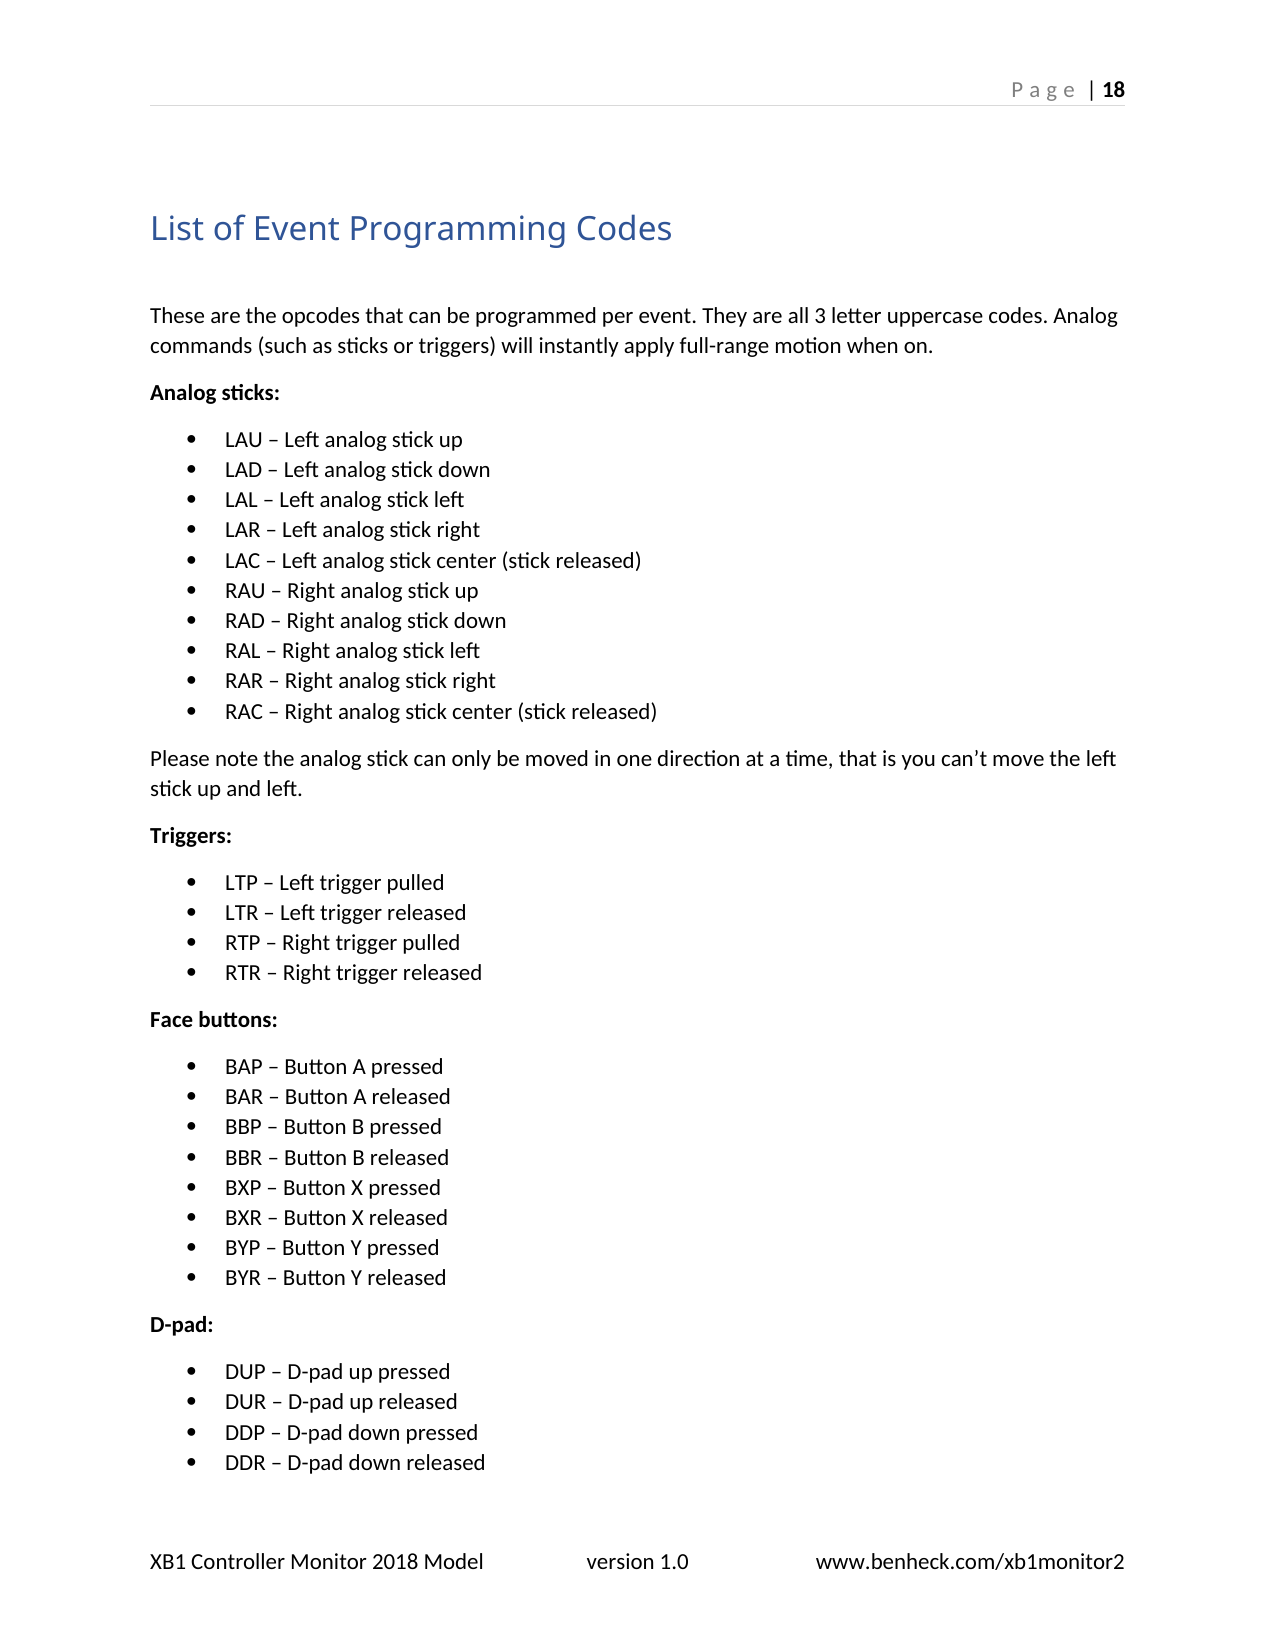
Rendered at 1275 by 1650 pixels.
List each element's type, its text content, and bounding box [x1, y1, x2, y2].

list LAC – Left analog stick center (stick released) [187, 546, 1125, 574]
list LAL – Left analog stick left [187, 485, 1125, 513]
list LAD – Left analog stick down [187, 455, 1125, 483]
list LAU – Left analog stick up [187, 425, 1125, 453]
text Please note the analog stick can only be moved in one direction at a time, that is you can’t move the left stick up and left. [150, 744, 1125, 802]
list BAR – Button A released [187, 1082, 1125, 1110]
list BBR – Button B released [187, 1143, 1125, 1171]
list RAU – Right analog stick up [187, 576, 1125, 604]
list RAL – Right analog stick left [187, 636, 1125, 664]
text Analog sticks: [150, 378, 1125, 406]
list BXR – Button X released [187, 1203, 1125, 1231]
text These are the opcodes that can be programmed per event. They are all 3 letter uppercase codes. Analog commands (such as sticks or triggers) will instantly apply full-range motion when on. [150, 301, 1125, 359]
list BAP – Button A pressed [187, 1052, 1125, 1080]
list DDP – D-pad down pressed [187, 1418, 1125, 1446]
list RAR – Right analog stick right [187, 667, 1125, 695]
list RTP – Right trigger pulled [187, 928, 1125, 956]
list LTP – Left trigger pulled [187, 868, 1125, 896]
text D-pad: [150, 1310, 1125, 1338]
list DDR – D-pad down released [187, 1448, 1125, 1476]
list RAC – Right analog stick center (stick released) [187, 697, 1125, 725]
list BXP – Button X pressed [187, 1173, 1125, 1201]
list DUR – D-pad up released [187, 1387, 1125, 1416]
list BBP – Button B pressed [187, 1112, 1125, 1141]
list BYR – Button Y released [187, 1263, 1125, 1292]
list RAD – Right analog stick down [187, 606, 1125, 634]
text Triggers: [150, 821, 1125, 849]
subtitle List of Event Programming Codes [150, 205, 1125, 251]
list BYP – Button Y pressed [187, 1233, 1125, 1261]
list DUP – D-pad up pressed [187, 1357, 1125, 1385]
list LTR – Left trigger released [187, 898, 1125, 926]
list RTR – Right trigger released [187, 958, 1125, 986]
list LAR – Left analog stick right [187, 516, 1125, 544]
text Face buttons: [150, 1005, 1125, 1033]
